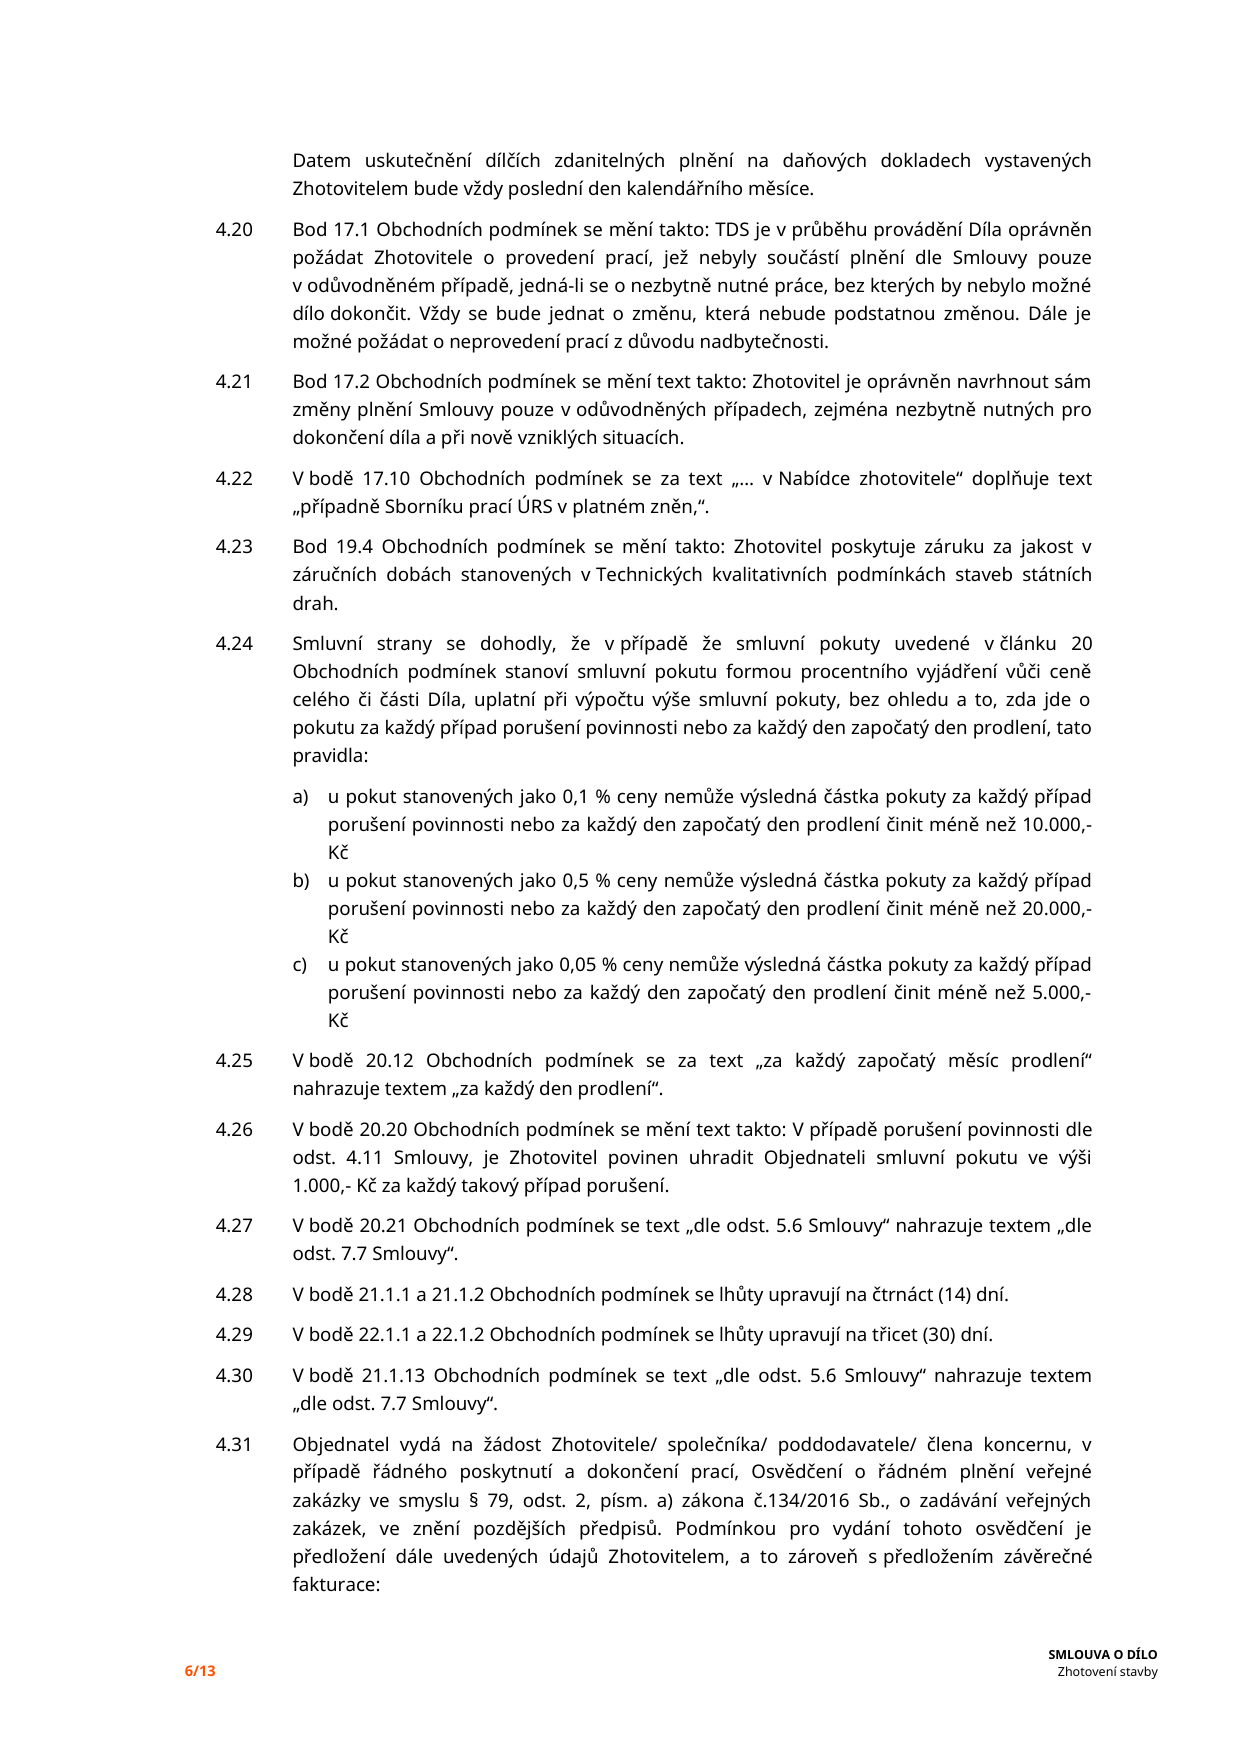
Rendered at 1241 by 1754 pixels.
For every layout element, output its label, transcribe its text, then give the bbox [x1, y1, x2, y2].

text V bodě 21.1.1 a 21.1.2 Obchodních podmínek se lhůty upravují na čtrnáct (14) dní. [216, 1281, 1093, 1307]
text Bod 19.4 Obchodních podmínek se mění takto: Zhotovitel poskytuje záruku za jakost v záručních dobách stanovených v Technických kvalitativních podmínkách staveb státních drah. [216, 534, 1093, 615]
list Objednatel vydá na žádost Zhotovitele/ společníka/ poddodavatele/ člena koncernu, v případě řádného poskytnutí a dokončení prací, Osvědčení o řádném plnění veřejné zakázky ve smyslu § 79, odst. 2, písm. a) zákona č.134/2016 Sb., o zadávání veřejných zakázek, ve znění pozdějších předpisů. Podmínkou pro vydání tohoto osvědčení je předložení dále uvedených údajů Zhotovitelem, a to zároveň s předložením závěrečné fakturace: [216, 1431, 1093, 1596]
text u pokut stanovených jako 0,5 % ceny nemůže výsledná částka pokuty za každý případ porušení povinnosti nebo za každý den započatý den prodlení činit méně než 20.000,- Kč [292, 867, 1093, 948]
list u pokut stanovených jako 0,1 % ceny nemůže výsledná částka pokuty za každý případ porušení povinnosti nebo za každý den započatý den prodlení činit méně než 10.000,- Kč [292, 783, 1093, 864]
text Bod 17.2 Obchodních podmínek se mění text takto: Zhotovitel je oprávněn navrhnout sám změny plnění Smlouvy pouze v odůvodněných případech, zejména nezbytně nutných pro dokončení díla a při nově vzniklých situacích. [216, 369, 1093, 450]
text Smluvní strany se dohodly, že v případě že smluvní pokuty uvedené v článku 20 Obchodních podmínek stanoví smluvní pokutu formou procentního vyjádření vůči ceně celého či části Díla, uplatní při výpočtu výše smluvní pokuty, bez ohledu a to, zda jde o pokutu za každý případ porušení povinnosti nebo za každý den započatý den prodlení, tato pravidla: [216, 630, 1093, 768]
list Datem uskutečnění dílčích zdanitelných plnění na daňových dokladech vystavených Zhotovitelem bude vždy poslední den kalendářního měsíce. [292, 147, 1093, 201]
list V bodě 21.1.13 Obchodních podmínek se text „dle odst. 5.6 Smlouvy“ nahrazuje textem „dle odst. 7.7 Smlouvy“. [216, 1362, 1093, 1416]
text V bodě 20.12 Obchodních podmínek se za text „za každý započatý měsíc prodlení“ nahrazuje textem „za každý den prodlení“. [216, 1048, 1093, 1101]
text V bodě 17.10 Obchodních podmínek se za text „… v Nabídce zhotovitele“ doplňuje text „případně Sborníku prací ÚRS v platném zněn,“. [216, 465, 1093, 519]
text u pokut stanovených jako 0,05 % ceny nemůže výsledná částka pokuty za každý případ porušení povinnosti nebo za každý den započatý den prodlení činit méně než 5.000,- Kč [292, 951, 1093, 1033]
text Bod 17.1 Obchodních podmínek se mění takto: TDS je v průběhu provádění Díla oprávněn požádat Zhotovitele o provedení prací, jež nebyly součástí plnění dle Smlouvy pouze v odůvodněném případě, jedná-li se o nezbytně nutné práce, bez kterých by nebylo možné dílo dokončit. Vždy se bude jednat o změnu, která nebude podstatnou změnou. Dále je možné požádat o neprovedení prací z důvodu nadbytečnosti. [216, 216, 1093, 354]
text V bodě 22.1.1 a 22.1.2 Obchodních podmínek se lhůty upravují na třicet (30) dní. [216, 1322, 1093, 1347]
text V bodě 20.20 Obchodních podmínek se mění text takto: V případě porušení povinnosti dle odst. 4.11 Smlouvy, je Zhotovitel povinen uhradit Objednateli smluvní pokutu ve výši 1.000,- Kč za každý takový případ porušení. [216, 1116, 1093, 1198]
text V bodě 20.21 Obchodních podmínek se text „dle odst. 5.6 Smlouvy“ nahrazuje textem „dle odst. 7.7 Smlouvy“. [216, 1213, 1093, 1266]
